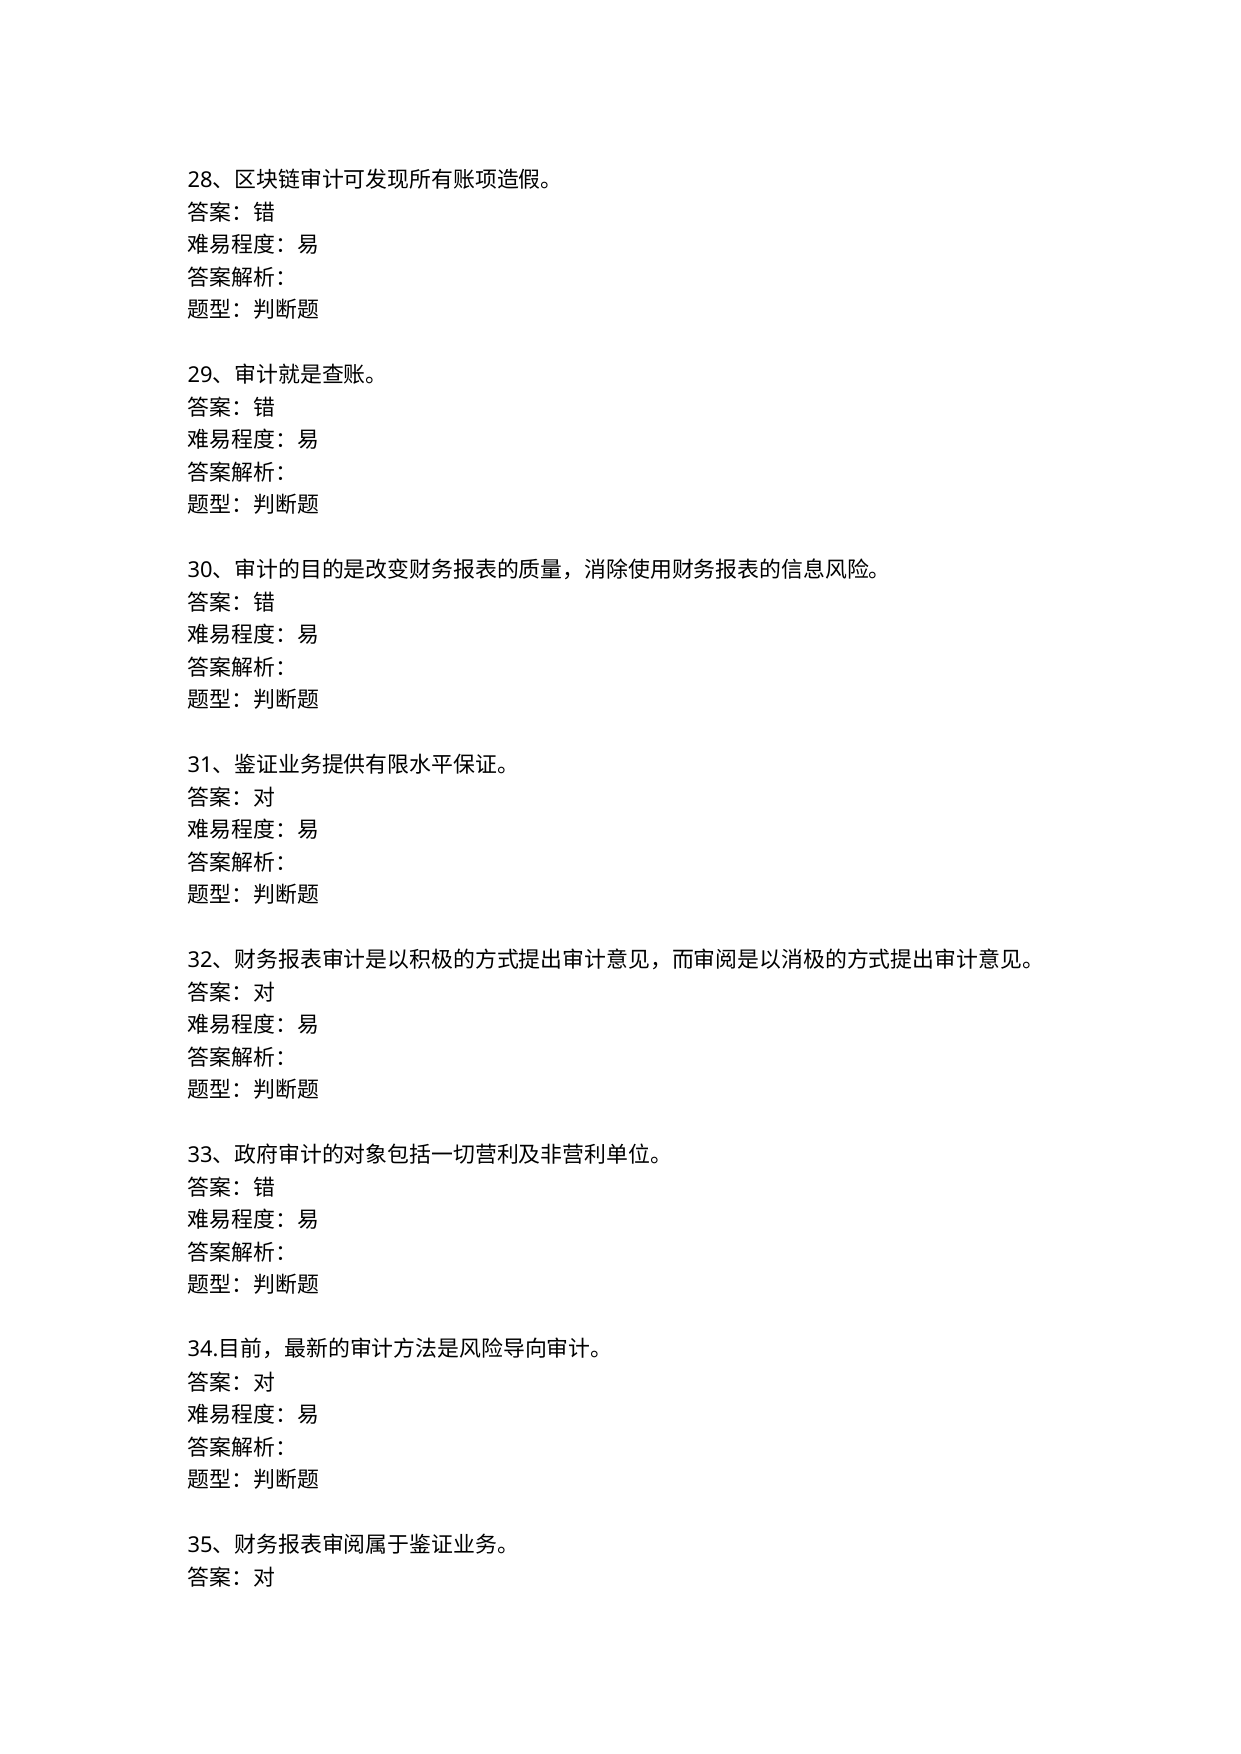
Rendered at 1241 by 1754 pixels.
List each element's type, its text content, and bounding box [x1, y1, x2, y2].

text 题型：判断题 [187, 487, 1053, 519]
text 难易程度：易 [187, 422, 1053, 454]
list 30、审计的目的是改变财务报表的质量，消除使用财务报表的信息风险。 [187, 552, 1053, 584]
list 31、鉴证业务提供有限水平保证。 [187, 747, 1053, 779]
text 题型：判断题 [187, 877, 1053, 909]
list 28、区块链审计可发现所有账项造假。 [187, 162, 1053, 194]
list 答案：对 [187, 974, 1053, 1007]
text 难易程度：易 [187, 1007, 1053, 1039]
list 答案：错 [187, 584, 1053, 617]
text 题型：判断题 [187, 292, 1053, 324]
list 答案：对 [187, 1559, 1053, 1592]
list 29、审计就是查账。 [187, 357, 1053, 389]
text 题型：判断题 [187, 1462, 1053, 1494]
text 难易程度：易 [187, 1397, 1053, 1429]
list 答案：错 [187, 389, 1053, 422]
text 难易程度：易 [187, 617, 1053, 649]
list 答案：对 [187, 1364, 1053, 1397]
text 答案解析： [187, 1234, 1053, 1267]
text 答案解析： [187, 454, 1053, 487]
list 34.目前，最新的审计方法是风险导向审计。 [187, 1332, 1053, 1364]
text 题型：判断题 [187, 1267, 1053, 1299]
text 答案解析： [187, 649, 1053, 682]
text 答案解析： [187, 1039, 1053, 1072]
text 答案解析： [187, 844, 1053, 877]
text 难易程度：易 [187, 812, 1053, 844]
list 35、财务报表审阅属于鉴证业务。 [187, 1527, 1053, 1559]
list 答案：错 [187, 1169, 1053, 1202]
list 答案：对 [187, 779, 1053, 812]
list 33、政府审计的对象包括一切营利及非营利单位。 [187, 1137, 1053, 1169]
list 答案：错 [187, 194, 1053, 227]
text 难易程度：易 [187, 227, 1053, 259]
text 答案解析： [187, 1429, 1053, 1462]
list 32、财务报表审计是以积极的方式提出审计意见，而审阅是以消极的方式提出审计意见。 [187, 942, 1053, 974]
text 答案解析： [187, 259, 1053, 292]
text 题型：判断题 [187, 1072, 1053, 1104]
text 难易程度：易 [187, 1202, 1053, 1234]
text 题型：判断题 [187, 682, 1053, 714]
